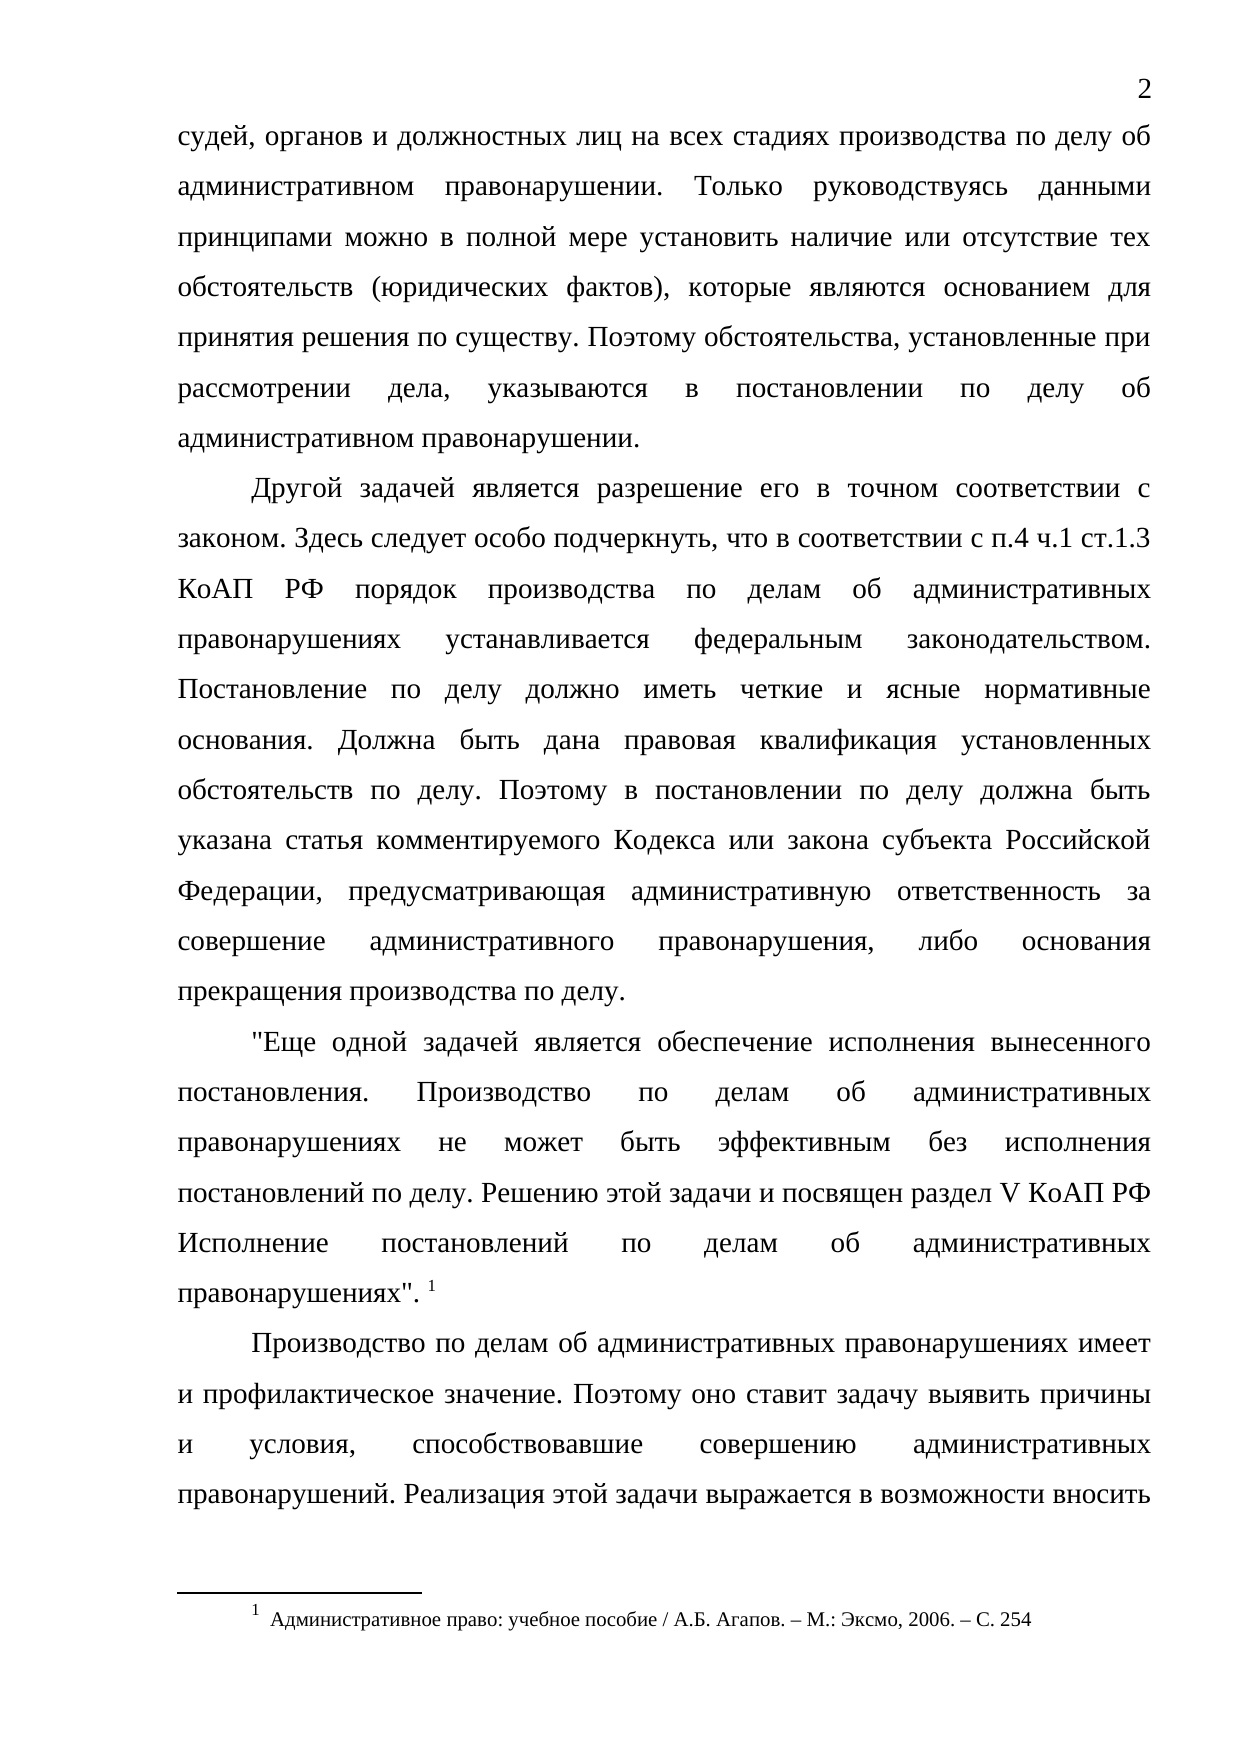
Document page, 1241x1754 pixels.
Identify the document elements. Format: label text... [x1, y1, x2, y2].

text Другой задачей является разрешение его в точном соответствии с законом. Здесь следует особо подчеркнуть, что в соответствии с п.4 ч.1 ст.1.3 КоАП РФ порядок производства по делам об административных правонарушениях устанавливается федеральным законодательством. Постановление по делу должно иметь четкие и ясные нормативные основания. Должна быть дана правовая квалификация установленных обстоятельств по делу. Поэтому в постановлении по делу должна быть указана статья комментируемого Кодекса или закона субъекта Российской Федерации, предусматривающая административную ответственность за совершение административного правонарушения, либо основания прекращения производства по делу. [177, 470, 1152, 1007]
text "Еще одной задачей является обеспечение исполнения вынесенного постановления. Производство по делам об административных правонарушениях не может быть эффективным без исполнения постановлений по делу. Решению этой задачи и посвящен раздел V КоАП РФ Исполнение постановлений по делам об административных правонарушениях". [177, 1024, 1152, 1309]
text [177, 118, 1152, 453]
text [177, 1326, 1152, 1510]
